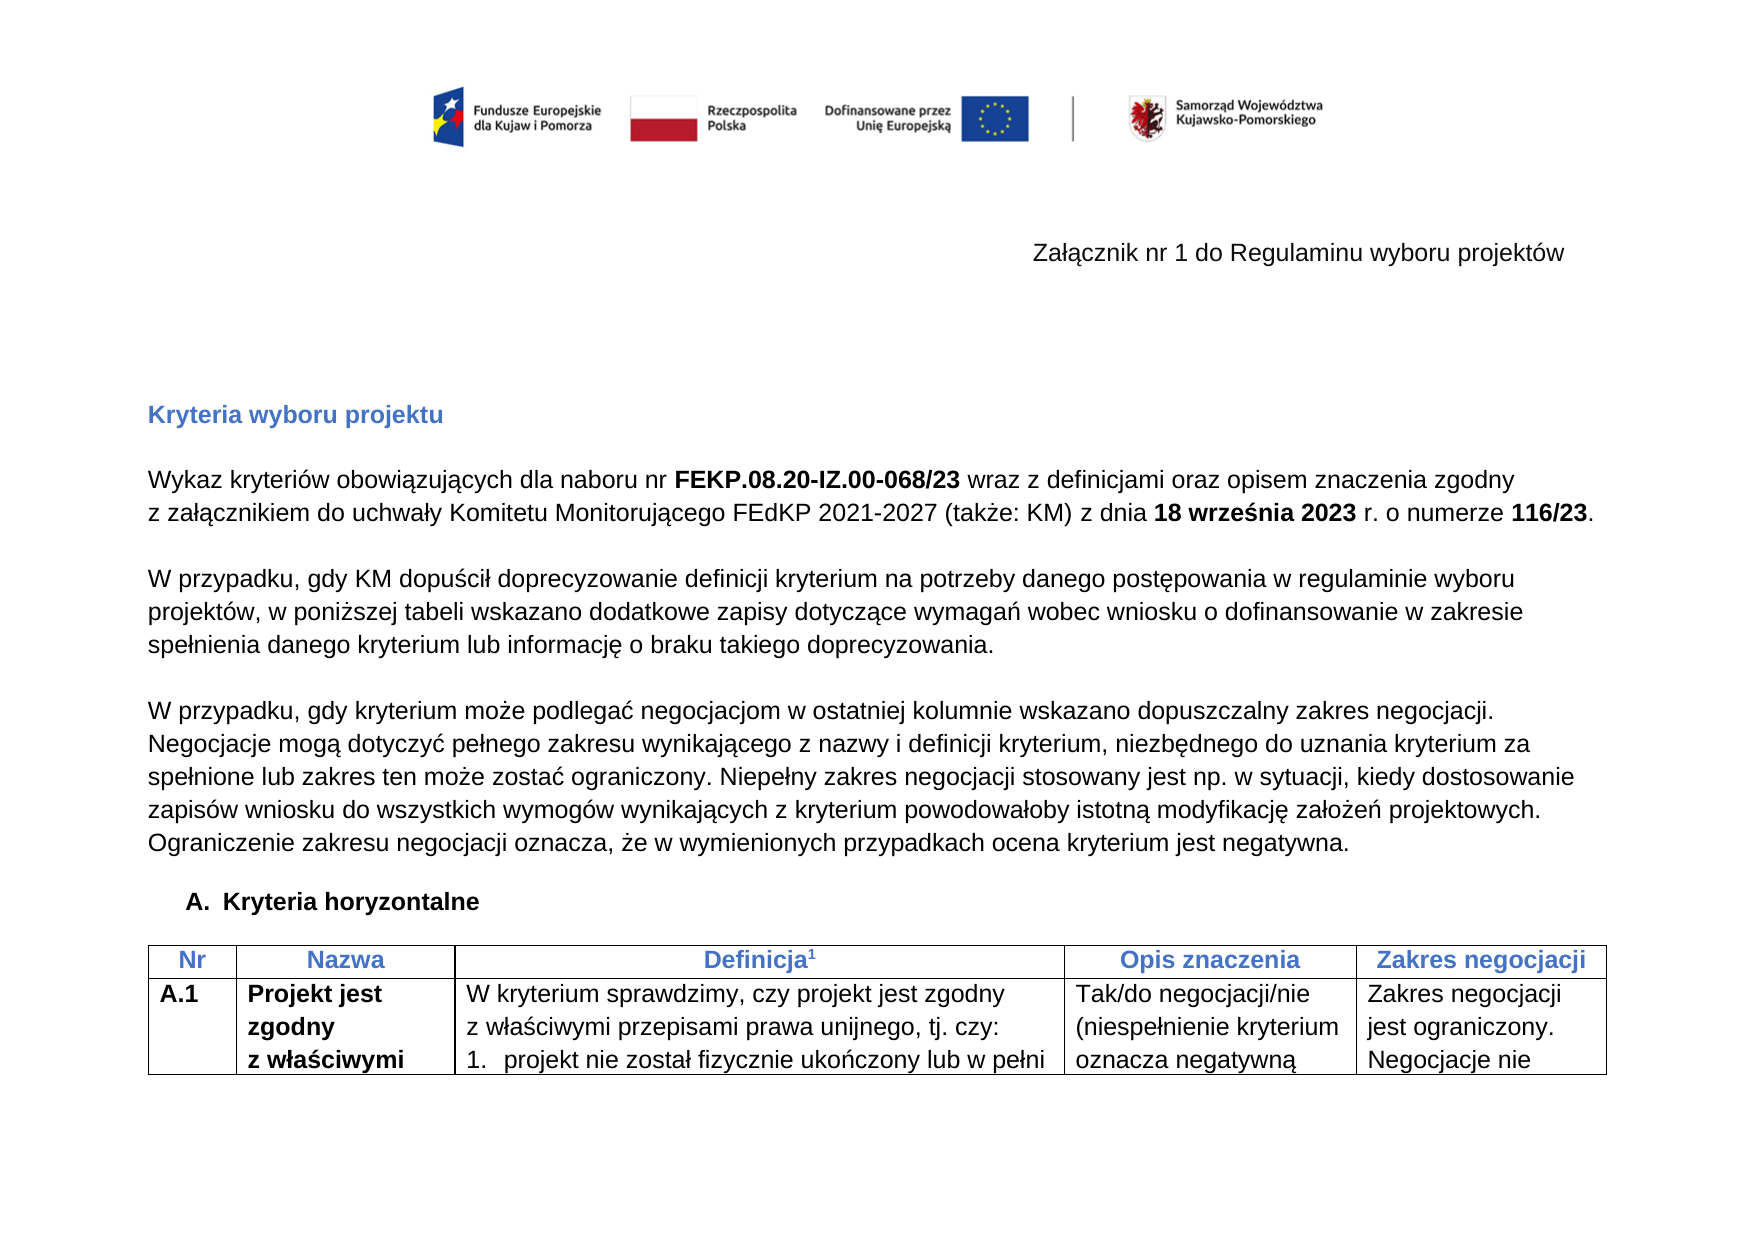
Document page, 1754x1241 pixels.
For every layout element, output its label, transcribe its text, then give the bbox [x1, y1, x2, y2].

table_header Definicja [456, 946, 1064, 978]
text Wykaz kryteriów obowiązujących dla naboru nr FEKP.08.20-IZ.00-068/23 wraz z definicjami oraz opisem znaczenia zgodny z załącznikiem do uchwały Komitetu Monitorującego FEdKP 2021-2027 (także: KM) z dnia 18 września 2023 r. o numerze 116/23. [148, 465, 1606, 527]
subtitle Kryteria horyzontalne [185, 886, 1606, 915]
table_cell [1357, 979, 1606, 1074]
table_header Nazwa [237, 946, 454, 978]
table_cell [1065, 979, 1356, 1074]
text Kryteria wyboru projektu [148, 400, 1606, 429]
table_header Nr [149, 946, 236, 978]
picture [404, 73, 1350, 162]
text W przypadku, gdy KM dopuścił doprecyzowanie definicji kryterium na potrzeby danego postępowania w regulaminie wyboru projektów, w poniższej tabeli wskazano dodatkowe zapisy dotyczące wymagań wobec wniosku o dofinansowanie w zakresie spełnienia danego kryterium lub informację o braku takiego doprecyzowania. [148, 564, 1606, 659]
table_cell A.1 [149, 979, 236, 1074]
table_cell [237, 979, 454, 1074]
table_header Opis znaczenia [1065, 946, 1356, 978]
text Załącznik nr 1 do Regulaminu wyboru projektów [959, 238, 1606, 267]
table_header Zakres negocjacji [1357, 946, 1606, 978]
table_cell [456, 979, 1064, 1074]
text W przypadku, gdy kryterium może podlegać negocjacjom w ostatniej kolumnie wskazano dopuszczalny zakres negocjacji. Negocjacje mogą dotyczyć pełnego zakresu wynikającego z nazwy i definicji kryterium, niezbędnego do uznania kryterium za spełnione lub zakres ten może zostać ograniczony. Niepełny zakres negocjacji stosowany jest np. w sytuacji, kiedy dostosowanie zapisów wniosku do wszystkich wymogów wynikających z kryterium powodowałoby istotną modyfikację założeń projektowych. Ograniczenie zakresu negocjacji oznacza, że w wymienionych przypadkach ocena kryterium jest negatywna. [148, 696, 1606, 857]
